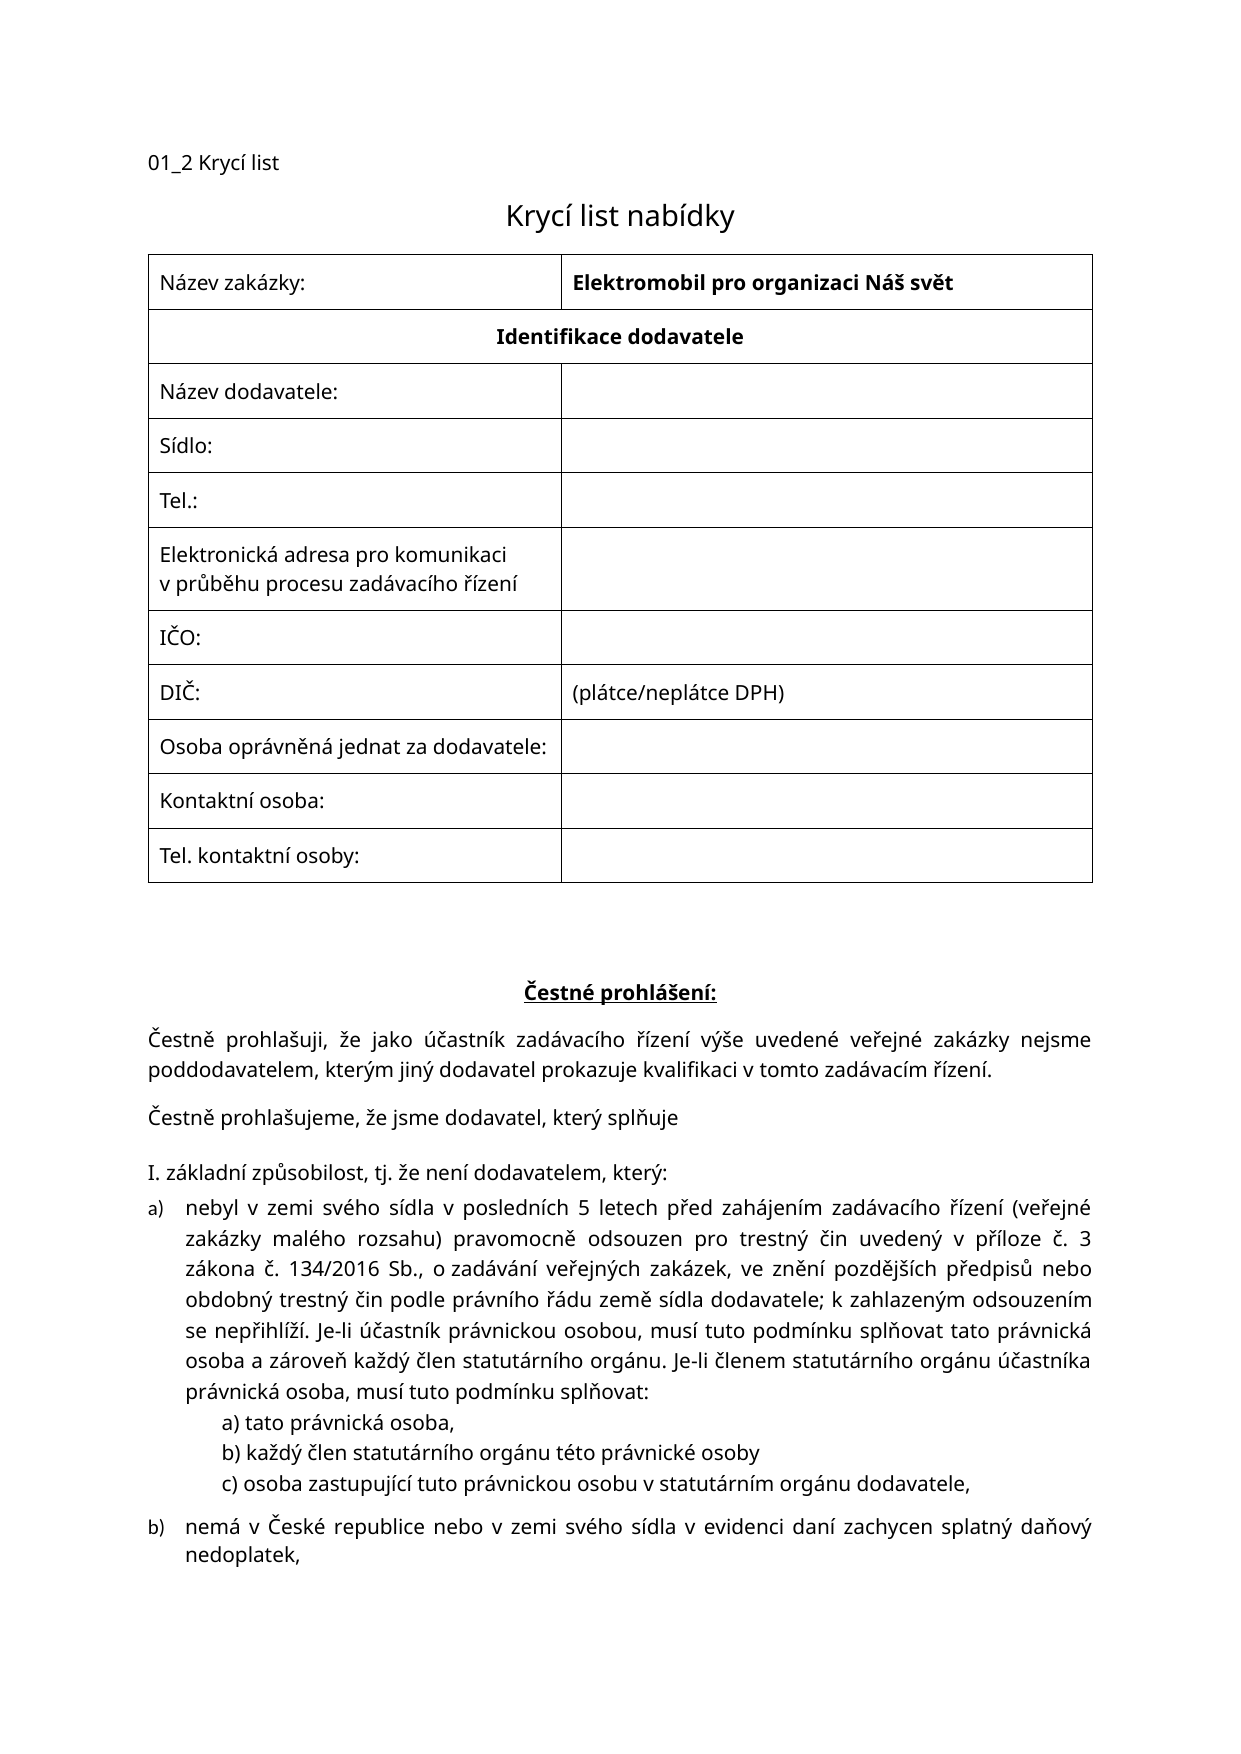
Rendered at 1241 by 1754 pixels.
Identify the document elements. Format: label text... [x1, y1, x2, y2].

text Krycí list nabídky [148, 195, 1093, 234]
list b) každý člen statutárního orgánu této právnické osoby [221, 1438, 1093, 1467]
table_cell Elektronická adresa pro komunikaci v průběhu procesu zadávacího řízení [149, 528, 561, 610]
table_header Elektromobil pro organizaci Náš svět [562, 255, 1092, 309]
text Čestné prohlášení: [148, 978, 1093, 1006]
table_cell Tel.: [149, 473, 561, 527]
table_cell (plátce/neplátce DPH) [562, 665, 1092, 719]
table_cell Osoba oprávněná jednat za dodavatele: [149, 720, 561, 773]
table_cell [562, 611, 1092, 664]
table_cell Sídlo: [149, 419, 561, 472]
table_cell [562, 829, 1092, 882]
table_header Název zakázky: [149, 255, 561, 309]
table_cell [562, 473, 1092, 527]
table_cell [562, 528, 1092, 610]
list nebyl v zemi svého sídla v posledních 5 letech před zahájením zadávacího řízení (veřejné zakázky malého rozsahu) pravomocně odsouzen pro trestný čin uvedený v příloze č. 3 zákona č. 134/2016 Sb., o zadávání veřejných zakázek, ve znění pozdějších předpisů nebo obdobný trestný čin podle právního řádu země sídla dodavatele; k zahlazeným odsouzením se nepřihlíží. Je-li účastník právnickou osobou, musí tuto podmínku splňovat tato právnická osoba a zároveň každý člen statutárního orgánu. Je-li členem statutárního orgánu účastníka právnická osoba, musí tuto podmínku splňovat: [148, 1193, 1093, 1405]
text Čestně prohlašujeme, že jsme dodavatel, který splňuje [148, 1103, 1093, 1131]
text Čestně prohlašuji, že jako účastník zadávacího řízení výše uvedené veřejné zakázky nejsme poddodavatelem, kterým jiný dodavatel prokazuje kvalifikaci v tomto zadávacím řízení. [148, 1025, 1093, 1084]
table_cell [562, 364, 1092, 418]
table_cell Název dodavatele: [149, 364, 561, 418]
list I. základní způsobilost, tj. že není dodavatelem, který: [148, 1158, 1093, 1187]
table_cell Tel. kontaktní osoby: [149, 829, 561, 882]
list c) osoba zastupující tuto právnickou osobu v statutárním orgánu dodavatele, [221, 1469, 1093, 1497]
list nemá v České republice nebo v zemi svého sídla v evidenci daní zachycen splatný daňový nedoplatek, [148, 1512, 1093, 1569]
table_cell [562, 720, 1092, 773]
table_cell IČO: [149, 611, 561, 664]
table_cell Kontaktní osoba: [149, 774, 561, 828]
text 01_2 Krycí list [148, 148, 1093, 176]
table_cell DIČ: [149, 665, 561, 719]
table_cell Identifikace dodavatele [149, 310, 1092, 363]
table_cell [562, 774, 1092, 828]
table_cell [562, 419, 1092, 472]
list a) tato právnická osoba, [221, 1408, 1093, 1436]
